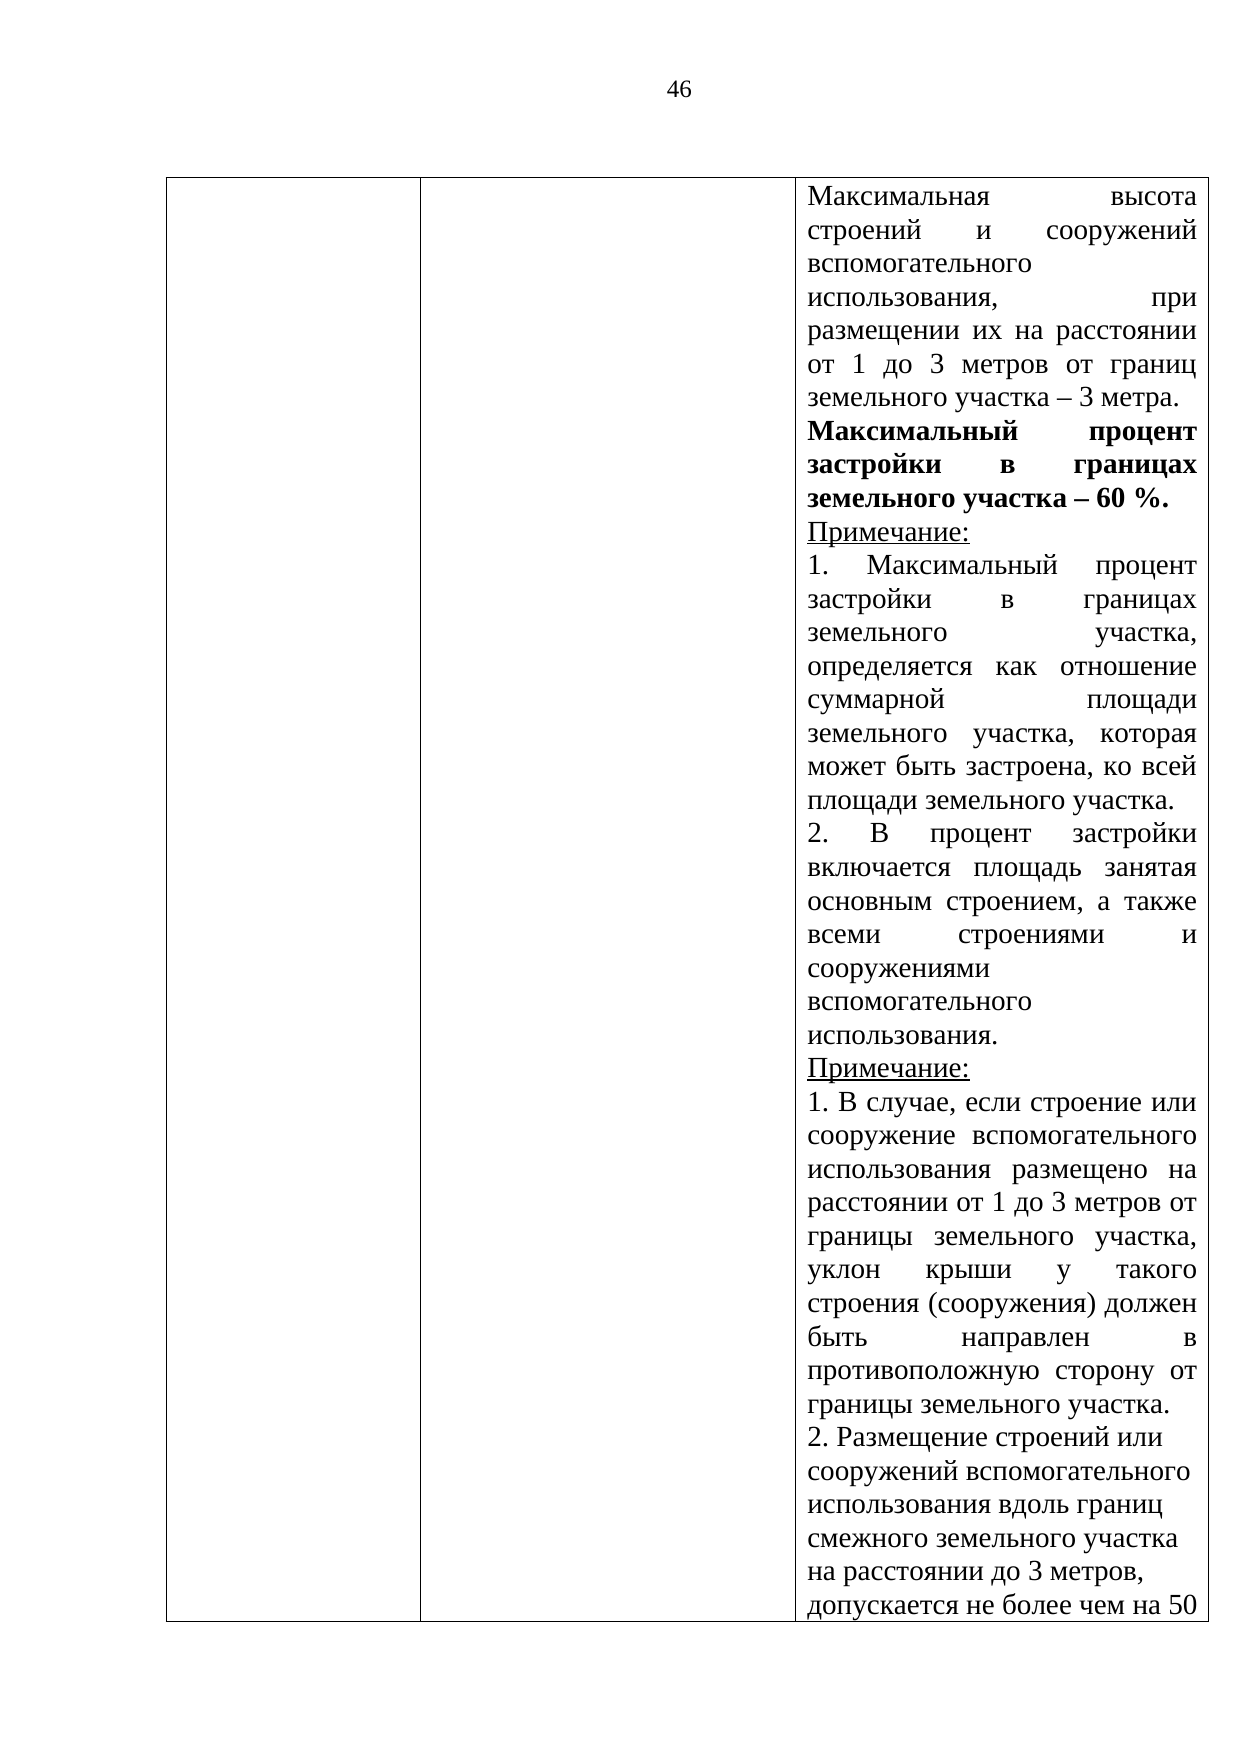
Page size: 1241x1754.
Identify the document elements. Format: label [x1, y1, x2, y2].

table_cell [796, 178, 1208, 1621]
table_cell [421, 178, 795, 1621]
table_cell [167, 178, 420, 1621]
